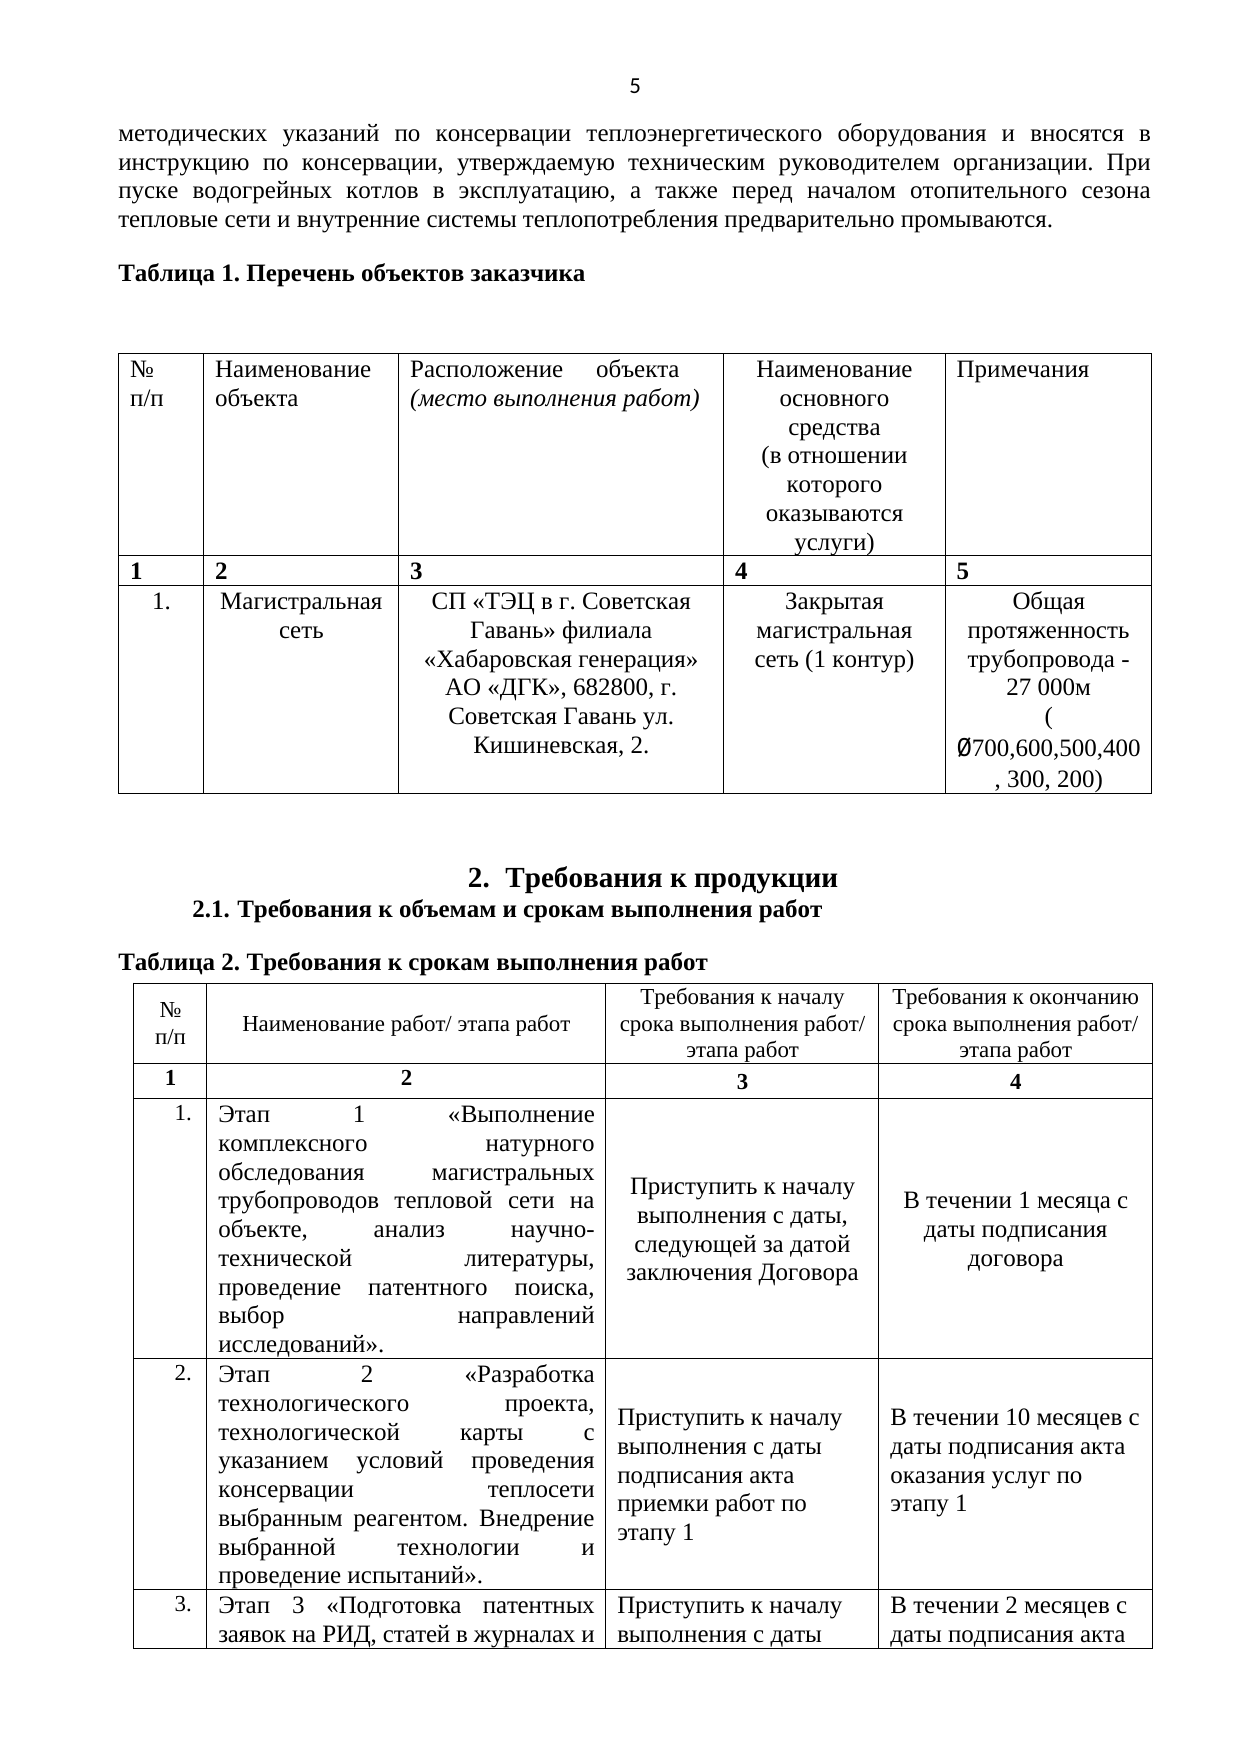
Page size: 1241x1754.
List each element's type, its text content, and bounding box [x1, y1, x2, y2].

table_header Наименование основного средства (в отношении которого оказываются услуги) [724, 354, 945, 555]
table_cell Закрытая магистральная сеть (1 контур) [724, 586, 945, 793]
text Таблица 2. Требования к срокам выполнения работ [118, 947, 1152, 976]
table_cell 1 [119, 556, 203, 585]
table_header № п/п [134, 984, 206, 1062]
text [118, 118, 1152, 233]
text Таблица 1. Перечень объектов заказчика [118, 258, 1152, 287]
table_cell 2 [207, 1064, 605, 1098]
table_cell 2 [204, 556, 398, 585]
table_cell В течении 1 месяца с даты подписания договора [879, 1099, 1152, 1358]
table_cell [606, 1590, 878, 1648]
table_cell В течении 10 месяцев с даты подписания акта оказания услуг по этапу 1 [879, 1359, 1152, 1589]
list Требования к объемам и срокам выполнения работ [192, 894, 1152, 922]
table_header № п/п [119, 354, 203, 555]
table_cell 3 [399, 556, 723, 585]
table_cell 1 [134, 1064, 206, 1098]
table_cell Общая протяженность трубопровода - 27 000м ( Ø700,600,500,400, 300, 200) [946, 586, 1151, 793]
table_cell [134, 1099, 206, 1358]
table_header Наименование работ/ этапа работ [207, 984, 605, 1062]
table_cell СП «ТЭЦ в г. Советская Гавань» филиала «Хабаровская генерация» АО «ДГК», 682800, г. Советская Гавань ул. Кишиневская, 2. [399, 586, 723, 793]
table_cell Этап 1 «Выполнение комплексного натурного обследования магистральных трубопроводов тепловой сети на объекте, анализ научно-технической литературы, проведение патентного поиска, выбор направлений исследований». [207, 1099, 605, 1358]
table_header Наименование объекта [204, 354, 398, 555]
table_cell Приступить к началу выполнения с даты, следующей за датой заключения Договора [606, 1099, 878, 1358]
table_cell Магистральная сеть [204, 586, 398, 793]
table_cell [207, 1590, 605, 1648]
table_cell 5 [946, 556, 1151, 585]
table_header Требования к окончанию срока выполнения работ/ этапа работ [879, 984, 1152, 1062]
table_cell [134, 1359, 206, 1589]
table_header Примечания [946, 354, 1151, 555]
table_cell 1. [119, 586, 203, 793]
table_cell [134, 1590, 206, 1648]
table_cell 4 [879, 1064, 1152, 1098]
table_cell Этап 2 «Разработка технологического проекта, технологической карты с указанием условий проведения консервации теплосети выбранным реагентом. Внедрение выбранной технологии и проведение испытаний». [207, 1359, 605, 1589]
list Требования к продукции [154, 860, 1152, 894]
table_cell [879, 1590, 1152, 1648]
table_cell Приступить к началу выполнения с даты подписания акта приемки работ по этапу 1 [606, 1359, 878, 1589]
table_cell 3 [606, 1064, 878, 1098]
table_cell 4 [724, 556, 945, 585]
table_header Расположение объекта (место выполнения работ) [399, 354, 723, 555]
table_header Требования к началу срока выполнения работ/ этапа работ [606, 984, 878, 1062]
